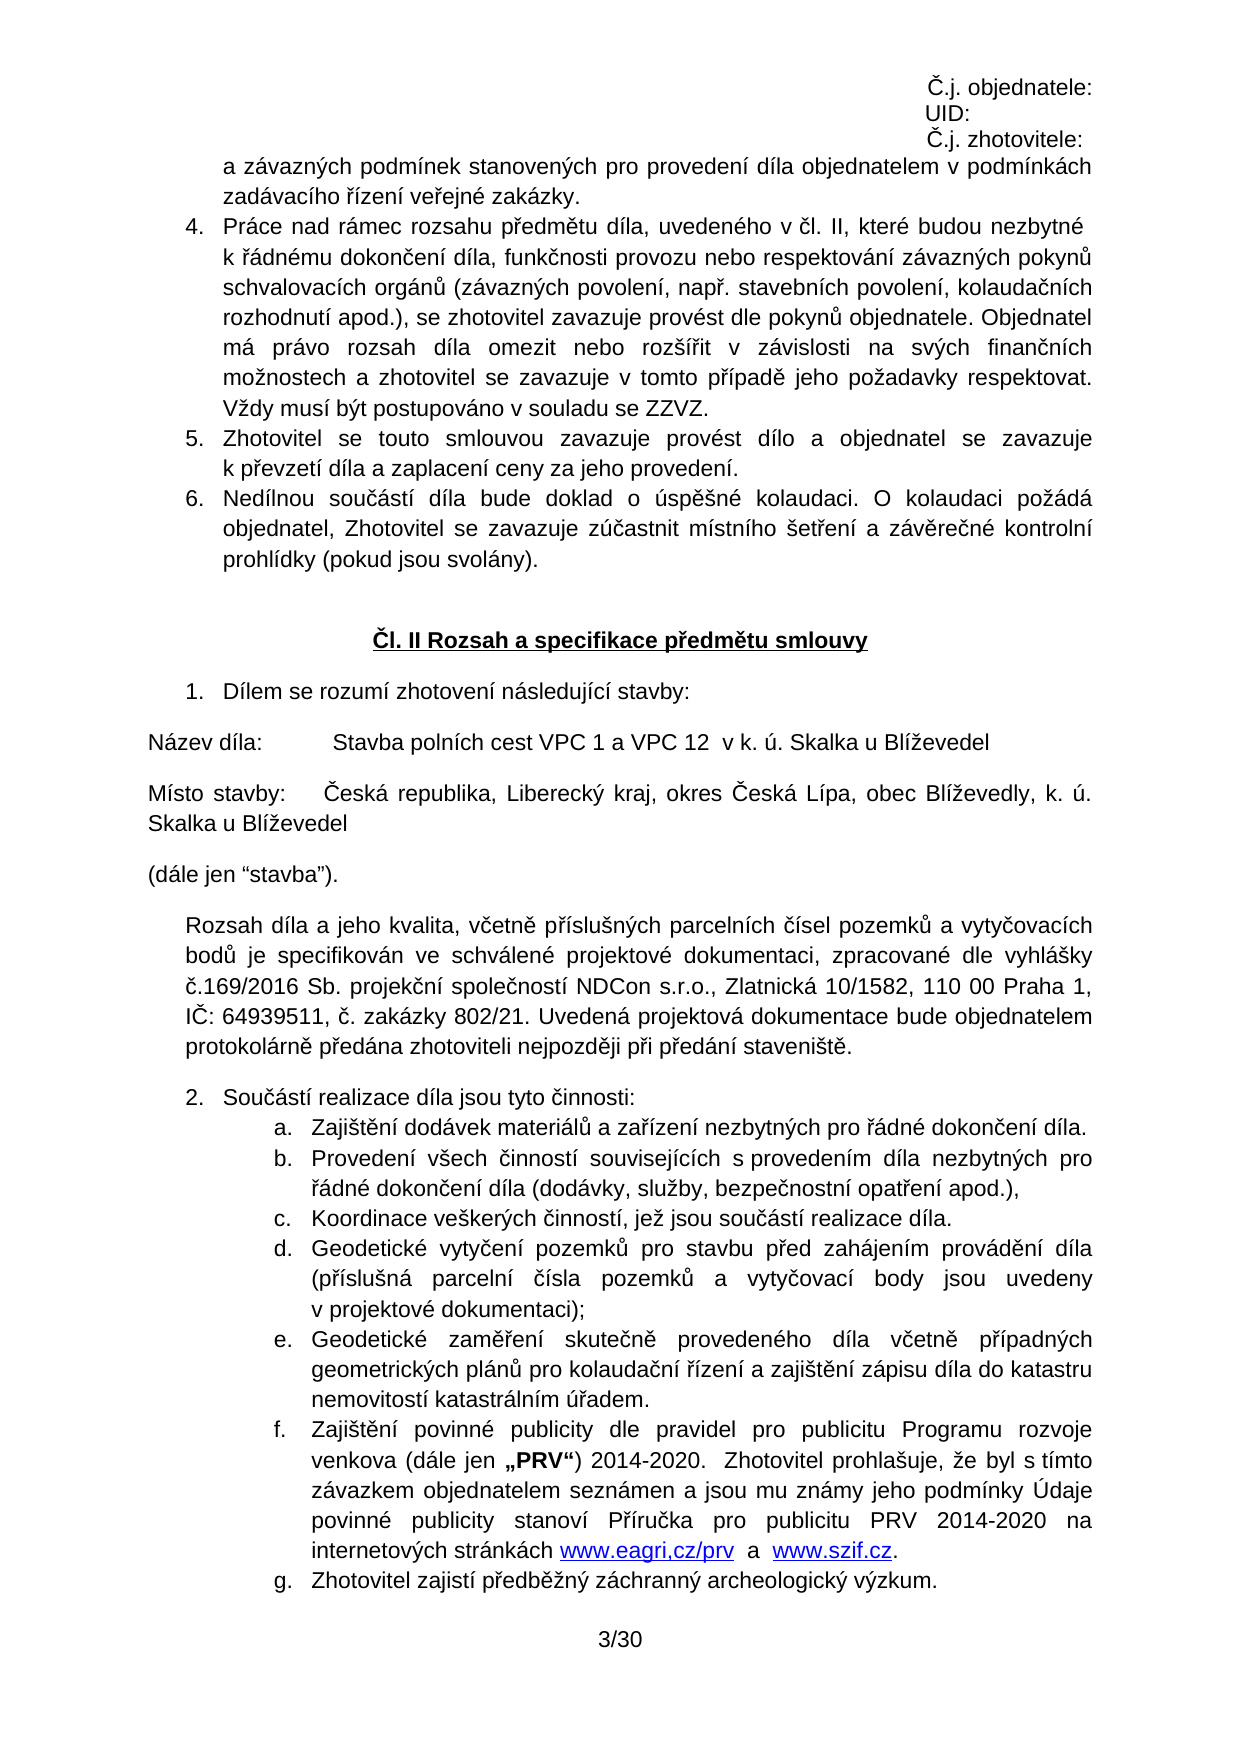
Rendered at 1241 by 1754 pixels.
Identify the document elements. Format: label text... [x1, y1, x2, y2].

text Název díla: Stavba polních cest VPC 1 a VPC 12 v k. ú. Skalka u Blíževedel [148, 729, 1093, 755]
text Místo stavby: Česká republika, Liberecký kraj, okres Česká Lípa, obec Blíževedly, k. ú. Skalka u Blíževedel [148, 780, 1093, 836]
list Práce nad rámec rozsahu předmětu díla, uvedeného v čl. II, které budou nezbytné k řádnému dokončení díla, funkčnosti provozu nebo respektování závazných pokynů schvalovacích orgánů (závazných povolení, např. stavebních povolení, kolaudačních rozhodnutí apod.), se zhotovitel zavazuje provést dle pokynů objednatele. Objednatel má právo rozsah díla omezit nebo rozšířit v závislosti na svých finančních možnostech a zhotovitel se zavazuje v tomto případě jeho požadavky respektovat. Vždy musí být postupováno v souladu se ZZVZ. [185, 213, 1093, 421]
list Zhotovitel se touto smlouvou zavazuje provést dílo a objednatel se zavazuje k převzetí díla a zaplacení ceny za jeho provedení. [185, 425, 1093, 481]
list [185, 153, 1093, 209]
text (dále jen “stavba”). [148, 861, 1093, 887]
list Zajištění dodávek materiálů a zařízení nezbytných pro řádné dokončení díla. [274, 1114, 1093, 1141]
list Nedílnou součástí díla bude doklad o úspěšné kolaudaci. O kolaudaci požádá objednatel, Zhotovitel se zavazuje zúčastnit místního šetření a závěrečné kontrolní prohlídky (pokud jsou svolány). [185, 485, 1093, 572]
list Zhotovitel zajistí předběžný záchranný archeologický výzkum. [274, 1567, 1093, 1594]
list Dílem se rozumí zhotovení následující stavby: [185, 678, 1093, 704]
list Geodetické zaměření skutečně provedeného díla včetně případných geometrických plánů pro kolaudační řízení a zajištění zápisu díla do katastru nemovitostí katastrálním úřadem. [274, 1326, 1093, 1412]
list Součástí realizace díla jsou tyto činnosti: [185, 1084, 1093, 1110]
list Koordinace veškerých činností, jež jsou součástí realizace díla. [274, 1205, 1093, 1231]
list Zajištění povinné publicity dle pravidel pro publicitu Programu rozvoje venkova (dále jen „PRV“) 2014-2020. Zhotovitel prohlašuje, že byl s tímto závazkem objednatelem seznámen a jsou mu známy jeho podmínky Údaje povinné publicity stanoví Příručka pro publicitu PRV 2014-2020 na internetových stránkách www.eagri,cz/prv a www.szif.cz. [274, 1416, 1093, 1563]
text Rozsah díla a jeho kvalita, včetně příslušných parcelních čísel pozemků a vytyčovacích bodů je specifikován ve schválené projektové dokumentaci, zpracované dle vyhlášky č.169/2016 Sb. projekční společností NDCon s.r.o., Zlatnická 10/1582, 110 00 Praha 1, IČ: 64939511, č. zakázky 802/21. Uvedená projektová dokumentace bude objednatelem protokolárně předána zhotoviteli nejpozději při předání staveniště. [185, 912, 1093, 1059]
text Čl. II Rozsah a specifikace předmětu smlouvy [148, 627, 1093, 653]
list Geodetické vytyčení pozemků pro stavbu před zahájením provádění díla (příslušná parcelní čísla pozemků a vytyčovací body jsou uvedeny v projektové dokumentaci); [274, 1235, 1093, 1322]
list Provedení všech činností souvisejících s provedením díla nezbytných pro řádné dokončení díla (dodávky, služby, bezpečnostní opatření apod.), [274, 1144, 1093, 1201]
